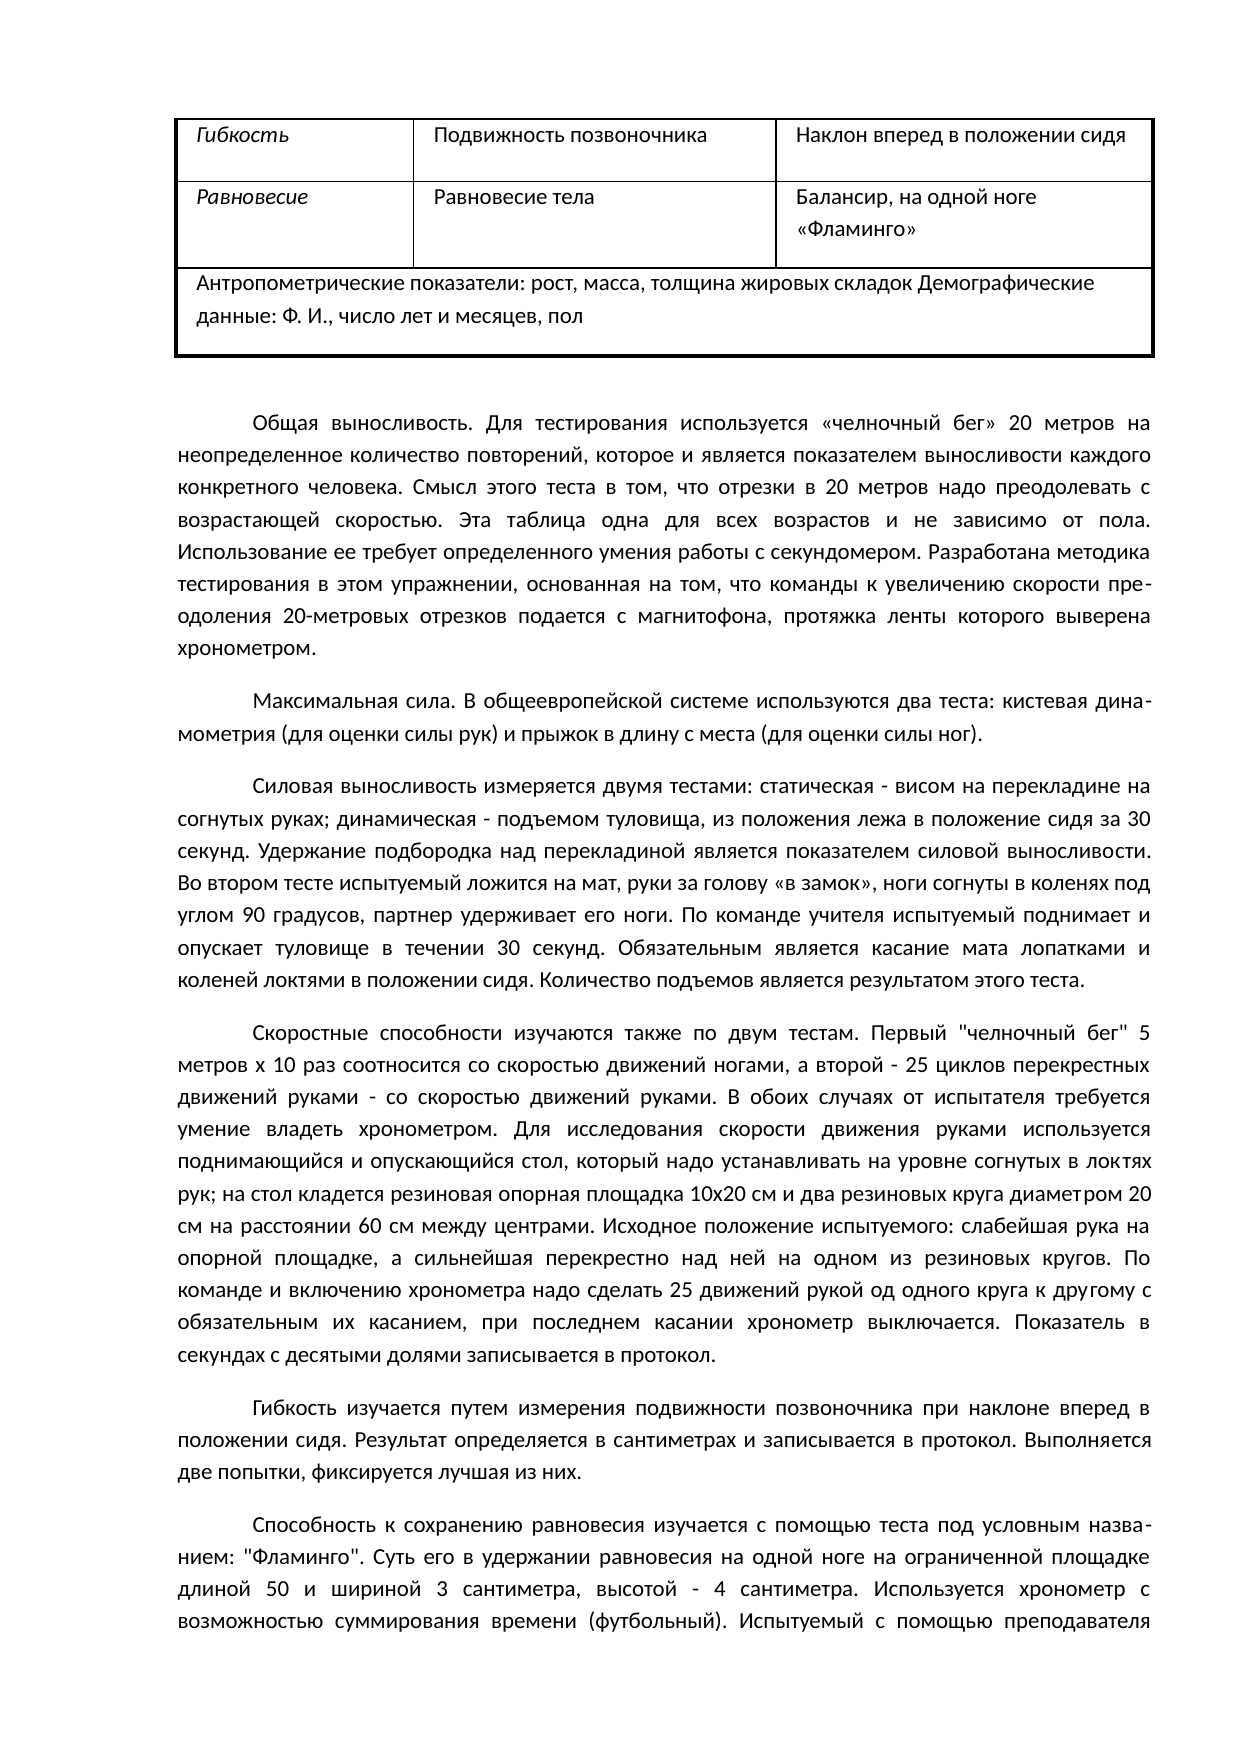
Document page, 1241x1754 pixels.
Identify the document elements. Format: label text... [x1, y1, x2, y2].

text Гибкость изучается путем измерения подвижности позвоночника при наклоне вперед в положении сидя. Результат определяется в сантиметрах и записывается в протокол. Выполняется две попытки, фиксируется лучшая из них. [177, 1393, 1152, 1485]
text Общая выносливость. Для тестирования используется «челночный бег» на неопределенное количество повторений, которое и является показателем выносливости каждого конкретного человека. Смысл этого теста в том, что отрезки в надо преодолевать с возрастающей скоростью. Эта таблица одна для всех возрастов и не зависимо от пола. Использование ее требует определенного умения работы с секундомером. Разработана методика тестирования в этом упражнении, основанная на том, что команды к увеличению скорости преодоления 20-метровых отрезков подается с магнитофона, протяжка ленты которого выверена хронометром. [177, 408, 1152, 661]
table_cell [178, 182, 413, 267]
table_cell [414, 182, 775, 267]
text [177, 1510, 1152, 1635]
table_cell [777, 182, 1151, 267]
text Силовая выносливость измеряется двумя тестами: статическая - висом на перекладине на согнутых руках; динамическая - подъемом туловища, из положения лежа в положение сидя за 30 секунд. Удержание подбородка над перекладиной является показателем силовой выносливости. Во втором тесте испытуемый ложится на мат, руки за голову «в замок», ноги согнуты в коленях под углом 90 градусов, партнер удерживает его ноги. По команде учителя испытуемый поднимает и опускает туловище в течении 30 секунд. Обязательным является касание мата лопатками и коленей локтями в положении сидя. Количество подъемов является результатом этого теста. [177, 772, 1152, 993]
text Максимальная сила. В общеевропейской системе используются два теста: кистевая динамометрия (для оценки силы рук) и прыжок в длину с места (для оценки силы ног). [177, 686, 1152, 747]
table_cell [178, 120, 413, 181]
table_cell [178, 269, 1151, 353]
text Скоростные способности изучаются также по двум тестам. Первый "челночный бег" х 10 раз соотносится со скоростью движений ногами, а второй - 25 циклов перекрестных движений руками - со скоростью движений руками. В обоих случаях от испытателя требуется умение владеть хронометром. Для исследования скорости движения руками используется поднимающийся и опускающийся стол, который надо устанавливать на уровне согнутых в локтях рук; на стол кладется резиновая опорная площадка 10x20 см и два резиновых круга диаметром на расстоянии между центрами. Исходное положение испытуемого: слабейшая рука на опорной площадке, а сильнейшая перекрестно над ней на одном из резиновых кругов. По команде и включению хронометра надо сделать 25 движений рукой од одного круга к другому с обязательным их касанием, при последнем касании хронометр выключается. Показатель в секундах с десятыми долями записывается в протокол. [177, 1018, 1152, 1368]
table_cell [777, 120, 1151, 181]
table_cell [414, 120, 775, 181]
